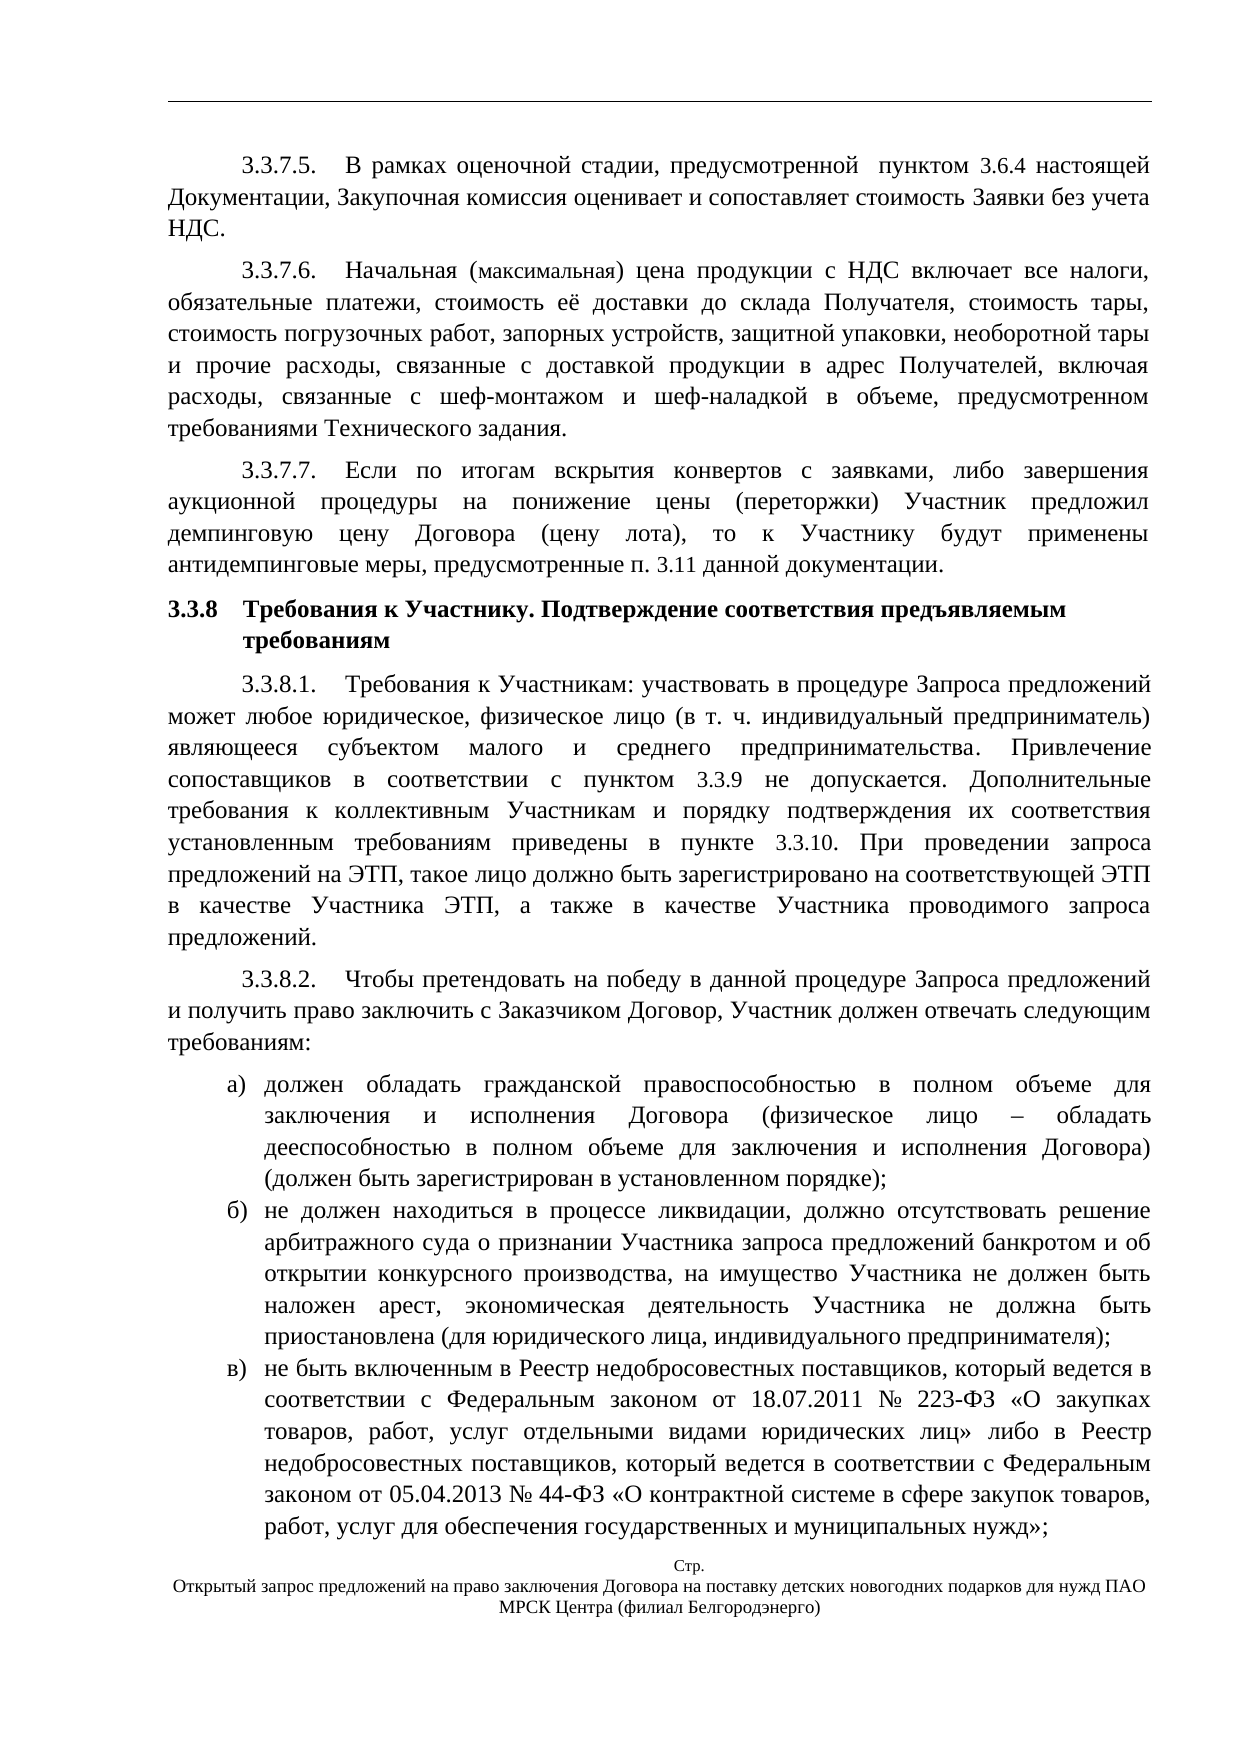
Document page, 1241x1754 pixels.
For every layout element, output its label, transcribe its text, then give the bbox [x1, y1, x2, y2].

list Требования к Участникам: участвовать в процедуре Запроса предложений может любое юридическое, физическое лицо (в т. ч. индивидуальный предприниматель) являющееся субъектом малого и среднего предпринимательства. Привлечение сопоставщиков в соответствии с пунктом 3.3.9 не допускается. Дополнительные требования к коллективным Участникам и порядку подтверждения их соответствия установленным требованиям приведены в пункте 3.3.10. При проведении запроса предложений на ЭТП, такое лицо должно быть зарегистрировано на соответствующей ЭТП в качестве Участника ЭТП, а также в качестве Участника проводимого запроса предложений. [168, 669, 1152, 951]
list Чтобы претендовать на победу в данной процедуре Запроса предложений и получить право заключить с Заказчиком Договор, Участник должен отвечать следующим требованиям: [168, 964, 1152, 1056]
list Начальная (максимальная) цена продукции с НДС включает все налоги, обязательные платежи, стоимость её доставки до склада Получателя, стоимость тары, стоимость погрузочных работ, запорных устройств, защитной упаковки, необоротной тары и прочие расходы, связанные с доставкой продукции в адрес Получателей, включая расходы, связанные с шеф-монтажом и шеф-наладкой в объеме, предусмотренном требованиями Технического задания. [168, 255, 1150, 442]
list Если по итогам вскрытия конвертов с заявками, либо завершения аукционной процедуры на понижение цены (переторжки) Участник предложил демпинговую цену Договора (цену лота), то к Участнику будут применены антидемпинговые меры, предусмотренные п. 3.11 данной документации. [168, 455, 1150, 578]
list должен обладать гражданской правоспособностью в полном объеме для заключения и исполнения Договора (физическое лицо – обладать дееспособностью в полном объеме для заключения и исполнения Договора) (должен быть зарегистрирован в установленном порядке); [227, 1069, 1152, 1192]
subtitle Требования к Участнику. Подтверждение соответствия предъявляемым требованиям [168, 594, 1152, 654]
list не быть включенным в Реестр недобросовестных поставщиков, который ведется в соответствии с Федеральным законом от 18.07.2011 № 223-ФЗ «О закупках товаров, работ, услуг отдельными видами юридических лиц» либо в Реестр недобросовестных поставщиков, который ведется в соответствии с Федеральным законом от 05.04.2013 № 44-ФЗ «О контрактной системе в сфере закупок товаров, работ, услуг для обеспечения государственных и муниципальных нужд»; [227, 1353, 1152, 1539]
list не должен находиться в процессе ликвидации, должно отсутствовать решение арбитражного суда о признании Участника запроса предложений банкротом и об открытии конкурсного производства, на имущество Участника не должен быть наложен арест, экономическая деятельность Участника не должна быть приостановлена (для юридического лица, индивидуального предпринимателя); [227, 1195, 1152, 1350]
list В рамках оценочной стадии, предусмотренной пунктом 3.6.4 настоящей Документации, Закупочная комиссия оценивает и сопоставляет стоимость Заявки без учета НДС. [168, 150, 1150, 242]
